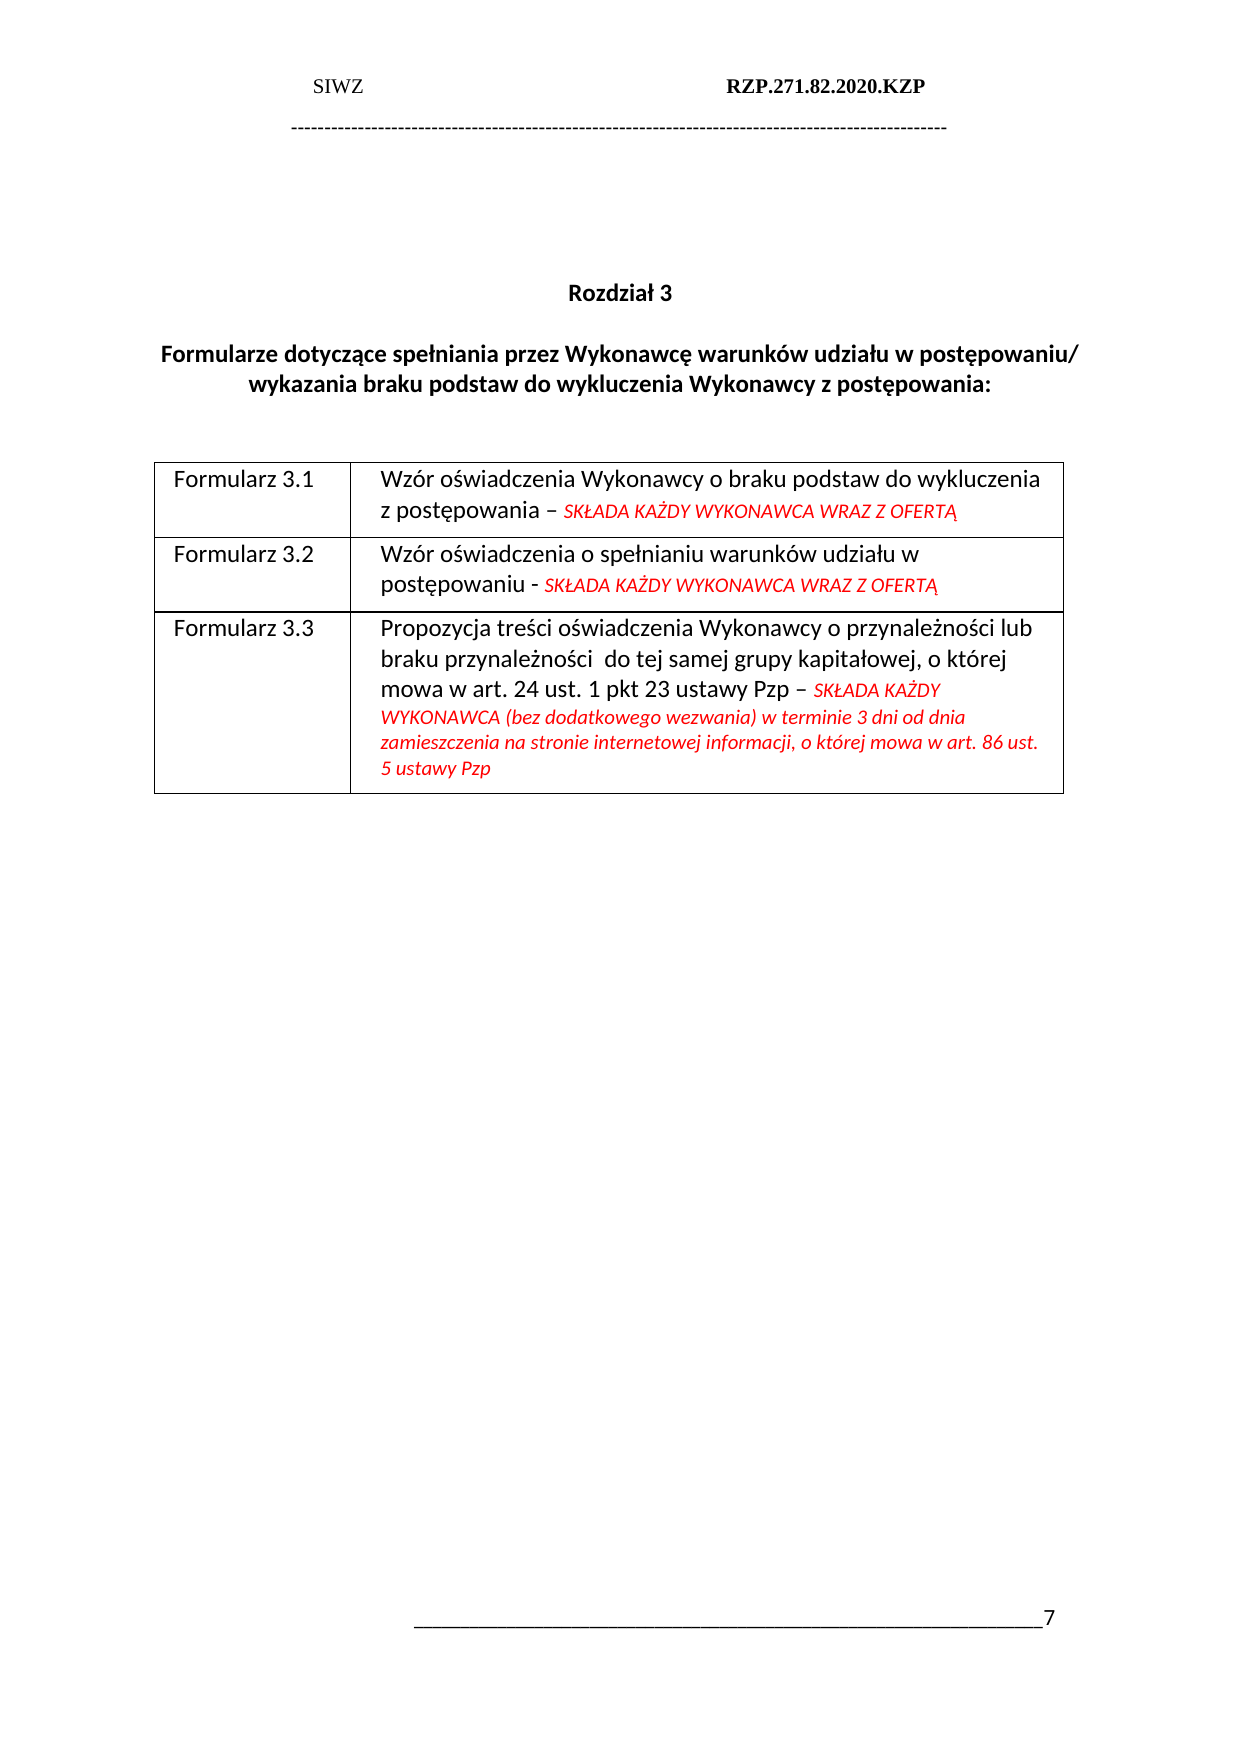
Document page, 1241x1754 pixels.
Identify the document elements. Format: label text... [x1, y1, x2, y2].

table_header Wzór oświadczenia Wykonawcy o braku podstaw do wykluczenia z postępowania – SKŁADA KAŻDY WYKONAWCA WRAZ Z OFERTĄ [351, 463, 1063, 537]
table_cell Formularz 3.2 [155, 538, 350, 611]
table_cell Formularz 3.3 [155, 613, 350, 793]
table_cell Propozycja treści oświadczenia Wykonawcy o przynależności lub braku przynależności do tej samej grupy kapitałowej, o której mowa w art. 24 ust. 1 pkt 23 ustawy Pzp – SKŁADA KAŻDY WYKONAWCA (bez dodatkowego wezwania) w terminie 3 dni od dnia zamieszczenia na stronie internetowej informacji, o której mowa w art. 86 ust. 5 ustawy Pzp [351, 613, 1063, 793]
table_cell Wzór oświadczenia o spełnianiu warunków udziału w postępowaniu - SKŁADA KAŻDY WYKONAWCA WRAZ Z OFERTĄ [351, 538, 1063, 611]
text Rozdział 3 [148, 277, 1092, 307]
table_header Formularz 3.1 [155, 463, 350, 537]
text Formularze dotyczące spełniania przez Wykonawcę warunków udziału w postępowaniu/ wykazania braku podstaw do wykluczenia Wykonawcy z postępowania: [148, 338, 1092, 399]
